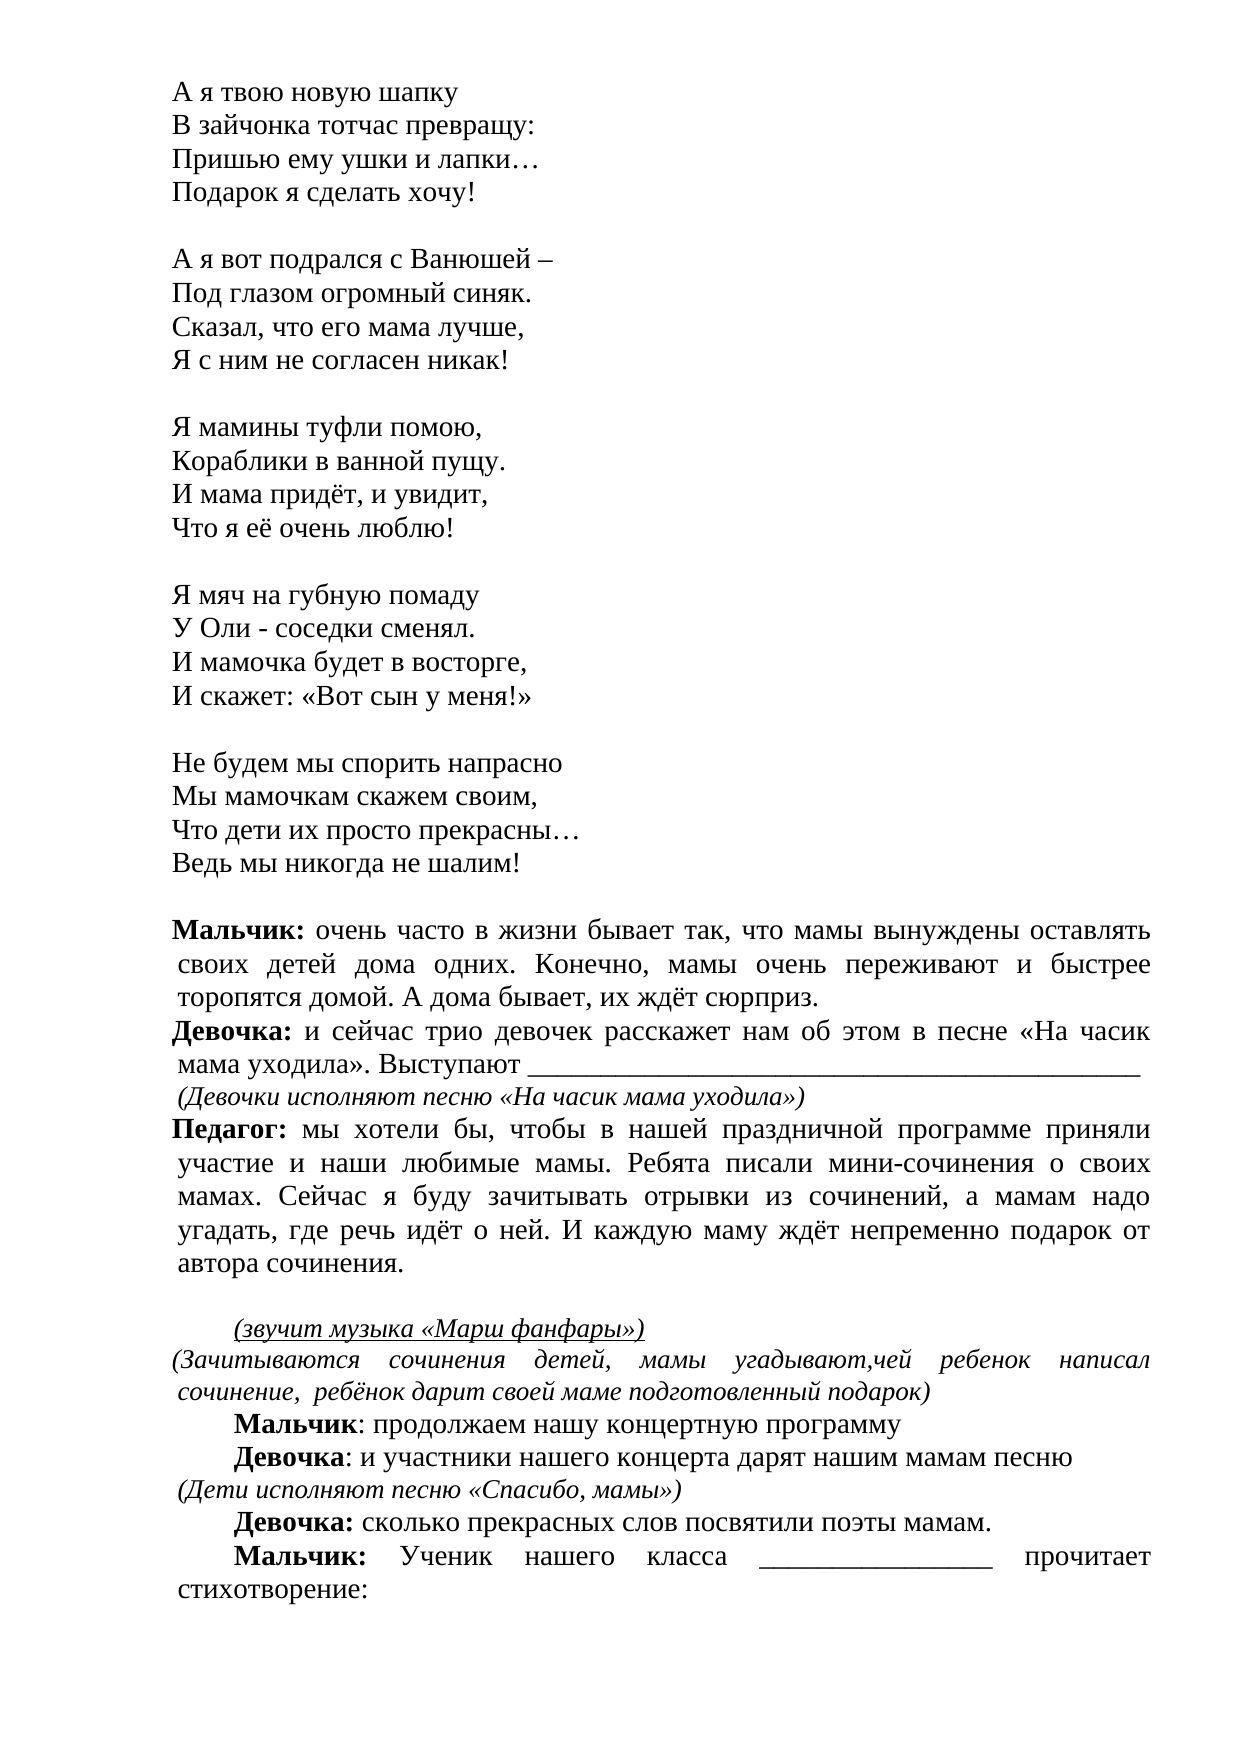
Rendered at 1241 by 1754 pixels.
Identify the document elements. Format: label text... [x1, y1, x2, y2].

text Не будем мы спорить напрасно [172, 745, 1152, 778]
text Педагог: мы хотели бы, чтобы в нашей праздничной программе приняли участие и наши любимые мамы. Ребята писали мини-сочинения о своих мамах. Сейчас я буду зачитывать отрывки из сочинений, а мамам надо угадать, где речь идёт о ней. И каждую маму ждёт непременно подарок от автора сочинения. [172, 1111, 1152, 1279]
text Девочка: и сейчас трио девочек расскажет нам об этом в песне «На часик мама уходила». Выступают __________________________________________ [172, 1013, 1152, 1080]
text Мы мамочкам скажем своим, [172, 778, 1152, 812]
text Мальчик: продолжаем нашу концертную программу [177, 1406, 1152, 1439]
text Под глазом огромный синяк. [172, 275, 1152, 309]
text Сказал, что его мама лучше, [172, 309, 1152, 342]
text Пришью ему ушки и лапки… [172, 141, 1152, 174]
text Ведь мы никогда не шалим! [172, 845, 1152, 879]
text Мальчик: Ученик нашего класса ________________ прочитает стихотворение: [177, 1538, 1152, 1605]
text А я вот подрался с Ванюшей – [172, 242, 1152, 275]
text Подарок я сделать хочу! [172, 174, 1152, 208]
text Девочка: сколько прекрасных слов посвятили поэты мамам. [177, 1504, 1152, 1538]
text (Дети исполняют песню «Спасибо, мамы») [177, 1473, 1152, 1504]
text (Девочки исполняют песню «На часик мама уходила») [177, 1080, 1152, 1111]
text Девочка: и участники нашего концерта дарят нашим мамам песню [177, 1439, 1152, 1473]
text (Зачитываются сочинения детей, мамы угадывают,чей ребенок написал сочинение, ребёнок дарит своей маме подготовленный подарок) [172, 1344, 1152, 1406]
text (звучит музыка «Марш фанфары») [177, 1312, 1152, 1344]
text И мама придёт, и увидит, [172, 476, 1152, 510]
text А я твою новую шапку [172, 74, 1152, 107]
text Я мяч на губную помаду [172, 577, 1152, 611]
text И скажет: «Вот сын у меня!» [172, 678, 1152, 711]
text Я мамины туфли помою, [172, 409, 1152, 443]
text В зайчонка тотчас превращу: [172, 107, 1152, 141]
text У Оли - соседки сменял. [172, 611, 1152, 644]
text Мальчик: очень часто в жизни бывает так, что мамы вынуждены оставлять своих детей дома одних. Конечно, мамы очень переживают и быстрее торопятся домой. А дома бывает, их ждёт сюрприз. [172, 912, 1152, 1013]
text И мамочка будет в восторге, [172, 644, 1152, 678]
text Что дети их просто прекрасны… [172, 812, 1152, 845]
text Что я её очень люблю! [172, 510, 1152, 543]
text Я с ним не согласен никак! [172, 342, 1152, 376]
text Кораблики в ванной пущу. [172, 443, 1152, 476]
